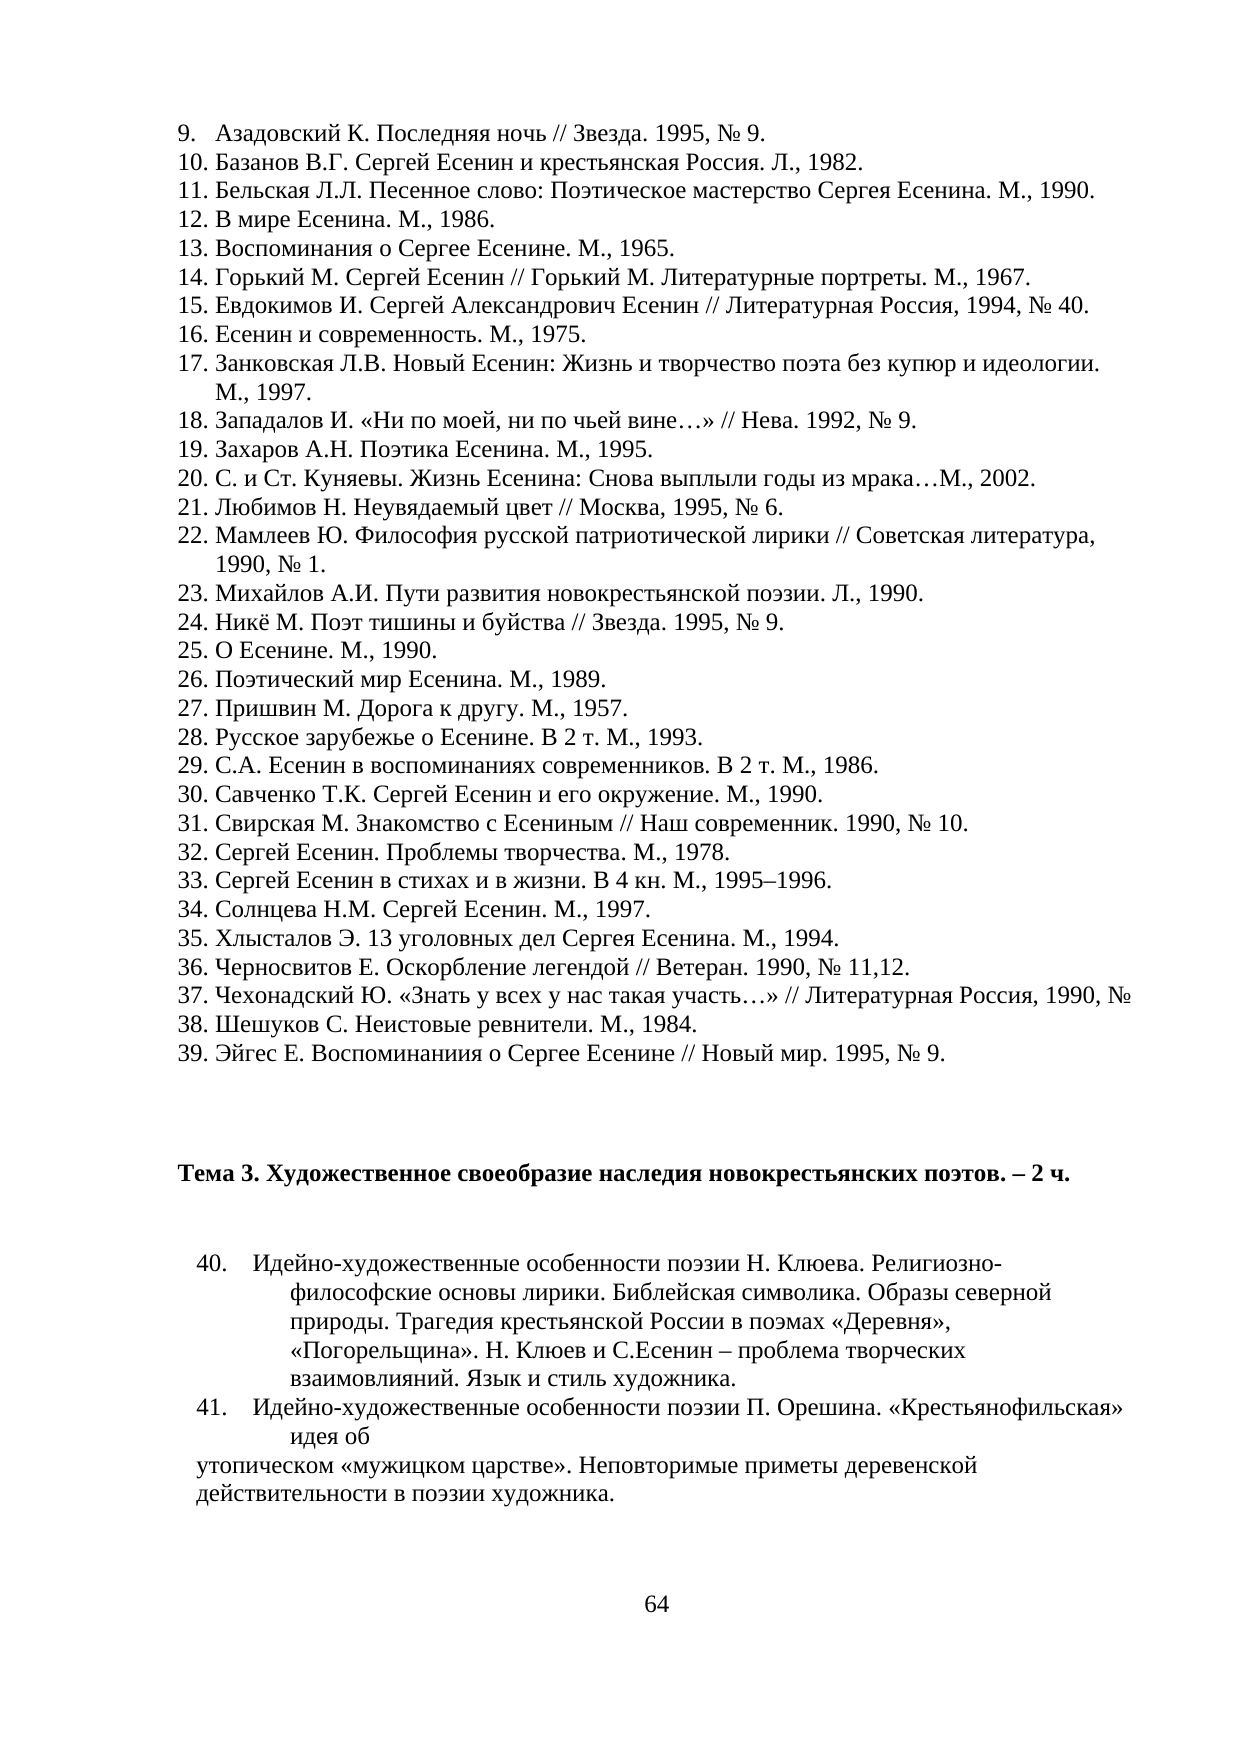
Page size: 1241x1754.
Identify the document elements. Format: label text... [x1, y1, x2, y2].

list Свирская М. Знакомство с Есениным // Наш современник. 1990, № 10. [177, 808, 1136, 837]
list Воспоминания о Сергее Есенине. М., 1965. [177, 233, 1136, 262]
list В мире Есенина. М., 1986. [177, 204, 1136, 233]
list Базанов В.Г. Сергей Есенин и крестьянская Россия. Л., 1982. [177, 147, 1136, 176]
list Михайлов А.И. Пути развития новокрестьянской поэзии. Л., 1990. [177, 578, 1136, 607]
list Хлысталов Э. 13 уголовных дел Сергея Есенина. М., 1994. [177, 923, 1136, 952]
list Евдокимов И. Сергей Александрович Есенин // Литературная Россия, 1994, № 40. [177, 291, 1136, 319]
list Русское зарубежье о Есенине. В 2 т. М., 1993. [177, 722, 1136, 751]
list О Есенине. М., 1990. [177, 636, 1136, 664]
list С.А. Есенин в воспоминаниях современников. В 2 т. М., 1986. [177, 751, 1136, 779]
list Бельская Л.Л. Песенное слово: Поэтическое мастерство Сергея Есенина. М., 1990. [177, 176, 1136, 204]
list Никё М. Поэт тишины и буйства // Звезда. 1995, № 9. [177, 607, 1136, 636]
list Пришвин М. Дорога к другу. М., 1957. [177, 693, 1136, 722]
list Шешуков С. Неистовые ревнители. М., 1984. [177, 1009, 1136, 1038]
list Западалов И. «Ни по моей, ни по чьей вине…» // Нева. 1992, № 9. [177, 406, 1136, 434]
list Сергей Есенин. Проблемы творчества. М., 1978. [177, 837, 1136, 866]
list Занковская Л.В. Новый Есенин: Жизнь и творчество поэта без купюр и идеологии. М., 1997. [177, 348, 1136, 406]
list С. и Ст. Куняевы. Жизнь Есенина: Снова выплыли годы из мрака…М., 2002. [177, 463, 1136, 492]
list Солнцева Н.М. Сергей Есенин. М., 1997. [177, 894, 1136, 923]
list Чехонадский Ю. «Знать у всех у нас такая участь…» // Литературная Россия, 1990, № [177, 981, 1136, 1009]
list Азадовский К. Последняя ночь // Звезда. 1995, № 9. [177, 118, 1136, 147]
list Идейно-художественные особенности поэзии Н. Клюева. Религиозно-философские основы лирики. Библейская символика. Образы северной природы. Трагедия крестьянской России в поэмах «Деревня», «Погорельщина». Н. Клюев и С.Есенин – проблема творческих взаимовлияний. Язык и стиль художника. [196, 1248, 1136, 1392]
list Любимов Н. Неувядаемый цвет // Москва, 1995, № 6. [177, 492, 1136, 521]
list Савченко Т.К. Сергей Есенин и его окружение. М., 1990. [177, 779, 1136, 808]
list Горький М. Сергей Есенин // Горький М. Литературные портреты. М., 1967. [177, 262, 1136, 291]
text утопическом «мужицком царстве». Неповторимые приметы деревенской действительности в поэзии художника. [196, 1450, 1136, 1507]
text Тема 3. Художественное своеобразие наследия новокрестьянских поэтов. – 2 ч. [177, 1158, 1136, 1186]
list Мамлеев Ю. Философия русской патриотической лирики // Советская литература, 1990, № 1. [177, 521, 1136, 578]
list Есенин и современность. М., 1975. [177, 319, 1136, 348]
list Поэтический мир Есенина. М., 1989. [177, 664, 1136, 693]
list Захаров А.Н. Поэтика Есенина. М., 1995. [177, 434, 1136, 463]
list Эйгес Е. Воспоминаниия о Сергее Есенине // Новый мир. 1995, № 9. [177, 1038, 1136, 1067]
list Идейно-художественные особенности поэзии П. Орешина. «Крестьянофильская» идея об [196, 1392, 1136, 1450]
list Сергей Есенин в стихах и в жизни. В 4 кн. М., 1995–1996. [177, 866, 1136, 894]
list Черносвитов Е. Оскорбление легендой // Ветеран. 1990, № 11,12. [177, 952, 1136, 981]
